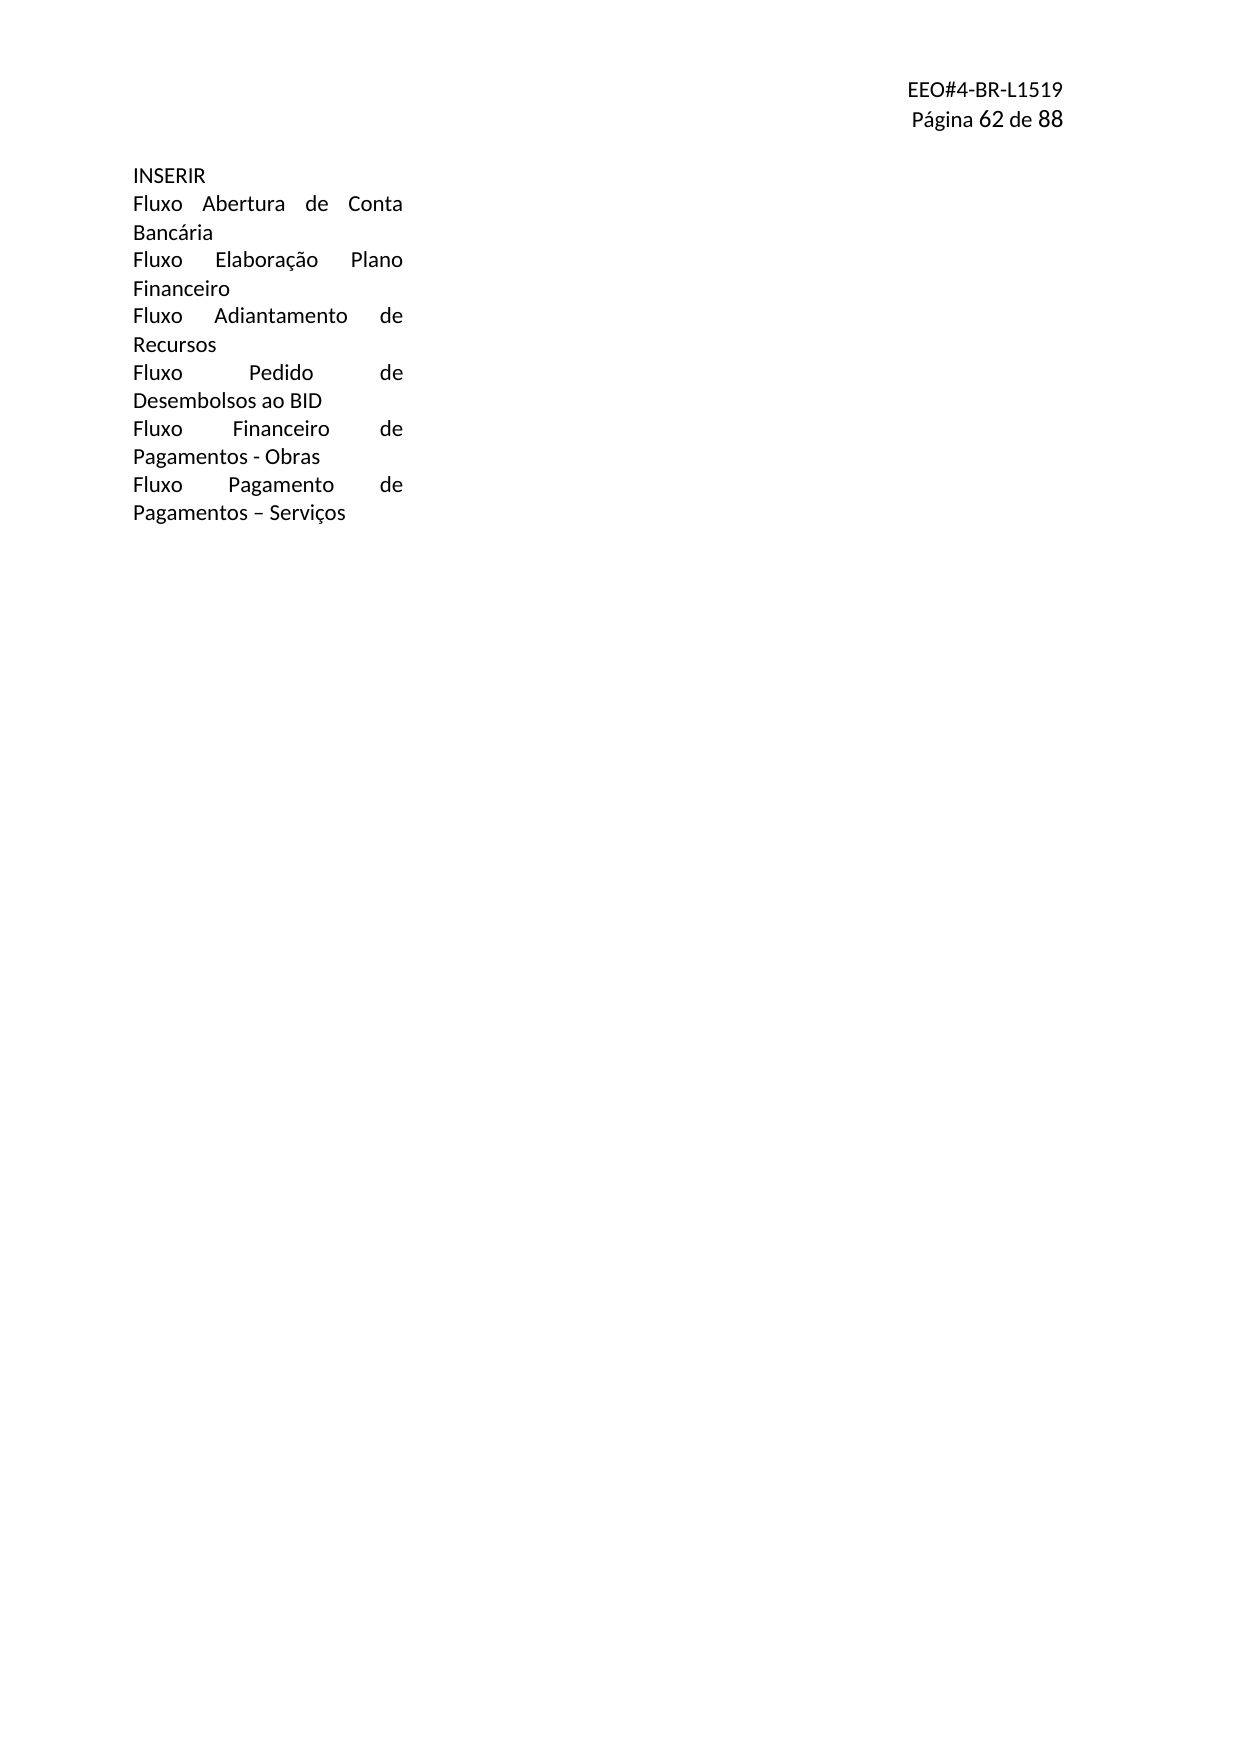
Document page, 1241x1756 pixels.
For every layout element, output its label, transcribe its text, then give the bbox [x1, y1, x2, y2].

text Fluxo Financeiro de Pagamentos - Obras [133, 414, 403, 470]
text Fluxo Elaboração Plano Financeiro [133, 246, 403, 302]
text Fluxo Pagamento de Pagamentos – Serviços [133, 470, 403, 526]
text Fluxo Adiantamento de Recursos [133, 302, 403, 358]
text INSERIR [133, 162, 1063, 189]
text Fluxo Abertura de Conta Bancária [133, 189, 403, 246]
text Fluxo Pedido de Desembolsos ao BID [133, 358, 403, 414]
